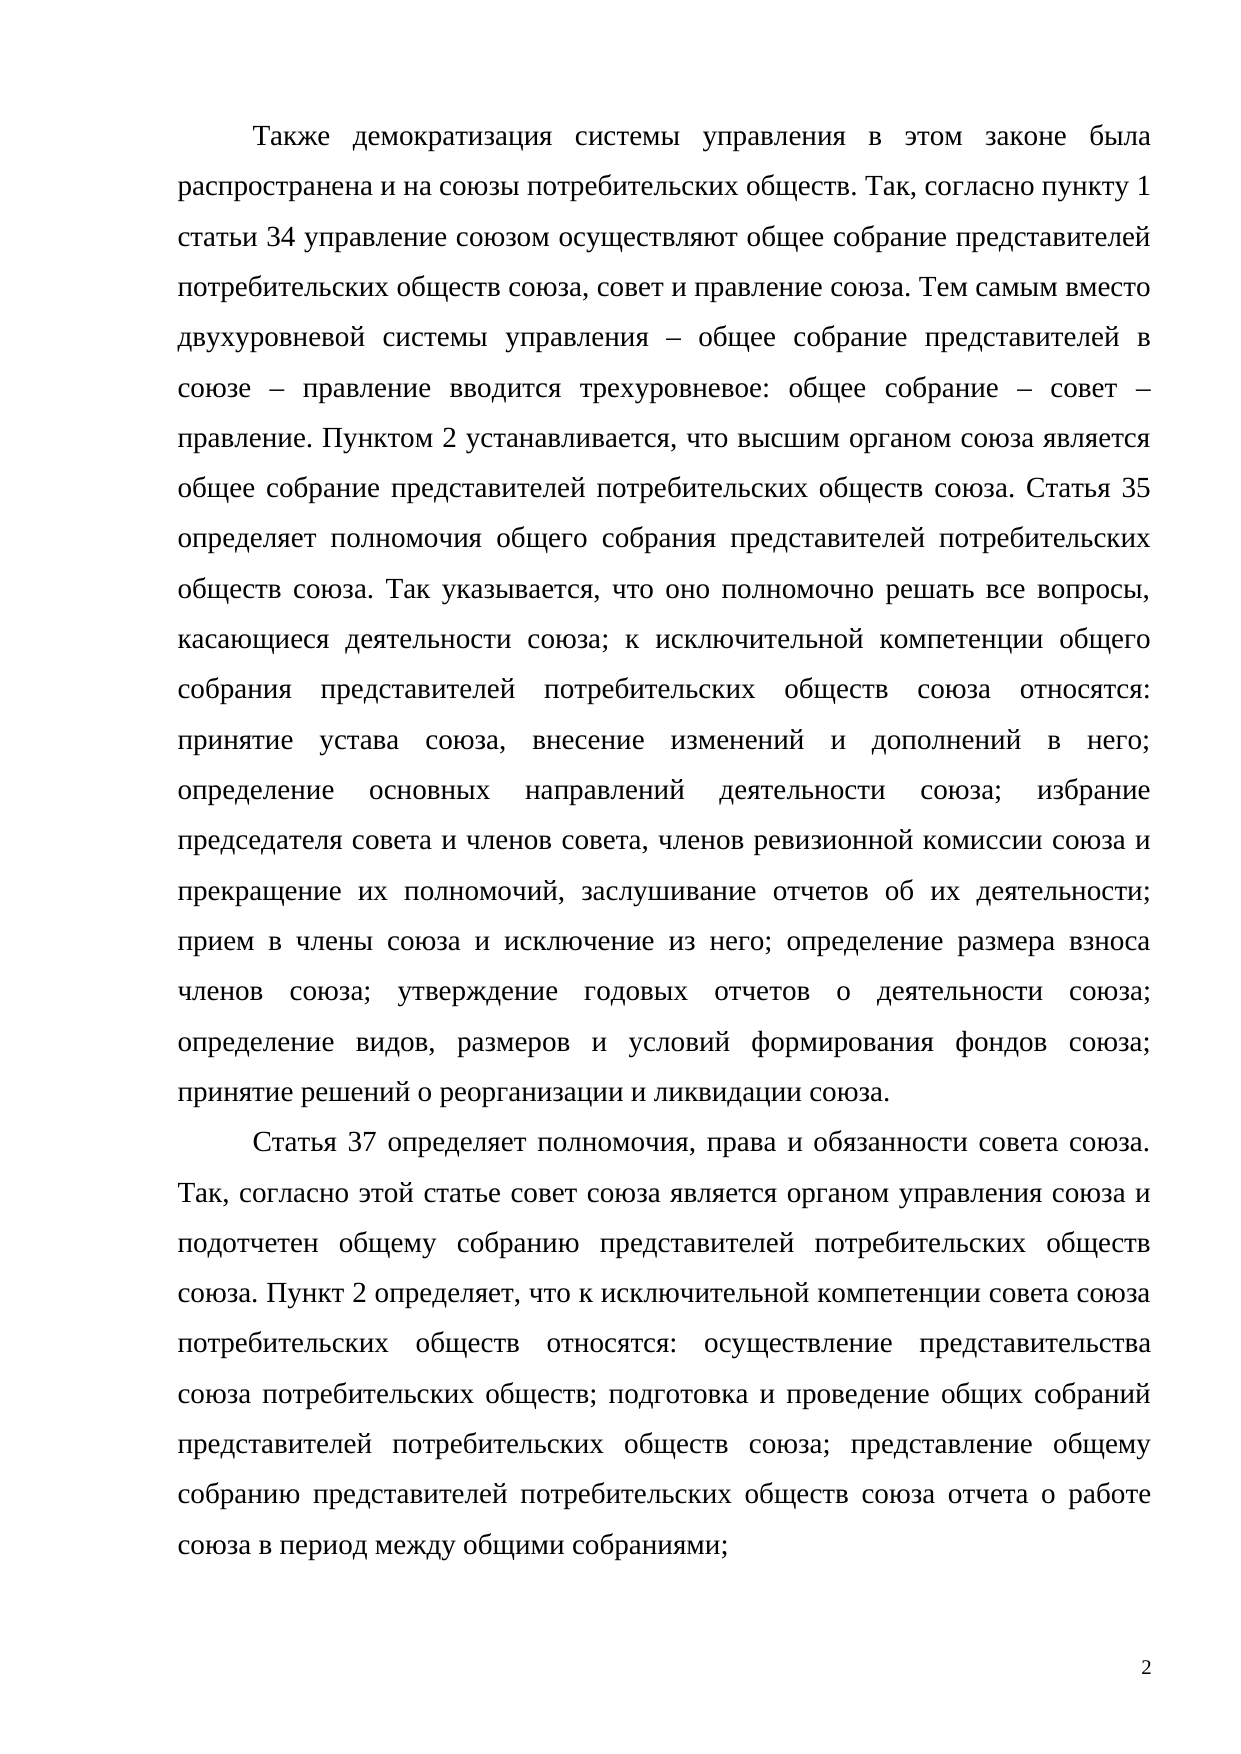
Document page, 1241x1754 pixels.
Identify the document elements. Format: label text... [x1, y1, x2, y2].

text Статья 37 определяет полномочия, права и обязанности совета союза. Так, согласно этой статье совет союза является органом управления союза и подотчетен общему собранию представителей потребительских обществ союза. Пункт 2 определяет, что к исключительной компетенции совета союза потребительских обществ относятся: осуществление представительства союза потребительских обществ; подготовка и проведение общих собраний представителей потребительских обществ союза; представление общему собранию представителей потребительских обществ союза отчета о работе союза в период между общими собраниями; [177, 1124, 1152, 1560]
text Также демократизация системы управления в этом законе была распространена и на союзы потребительских обществ. Так, согласно пункту 1 статьи 34 управление союзом осуществляют общее собрание представителей потребительских обществ союза, совет и правление союза. Тем самым вместо двухуровневой системы управления – общее собрание представителей в союзе – правление вводится трехуровневое: общее собрание – совет – правление. Пунктом 2 устанавливается, что высшим органом союза является общее собрание представителей потребительских обществ союза. Статья 35 определяет полномочия общего собрания представителей потребительских обществ союза. Так указывается, что оно полномочно решать все вопросы, касающиеся деятельности союза; к исключительной компетенции общего собрания представителей потребительских обществ союза относятся: принятие устава союза, внесение изменений и дополнений в него; определение основных направлений деятельности союза; избрание председателя совета и членов совета, членов ревизионной комиссии союза и прекращение их полномочий, заслушивание отчетов об их деятельности; прием в члены союза и исключение из него; определение размера взноса членов союза; утверждение годовых отчетов о деятельности союза; определение видов, размеров и условий формирования фондов союза; принятие решений о реорганизации и ликвидации союза. [177, 118, 1152, 1108]
